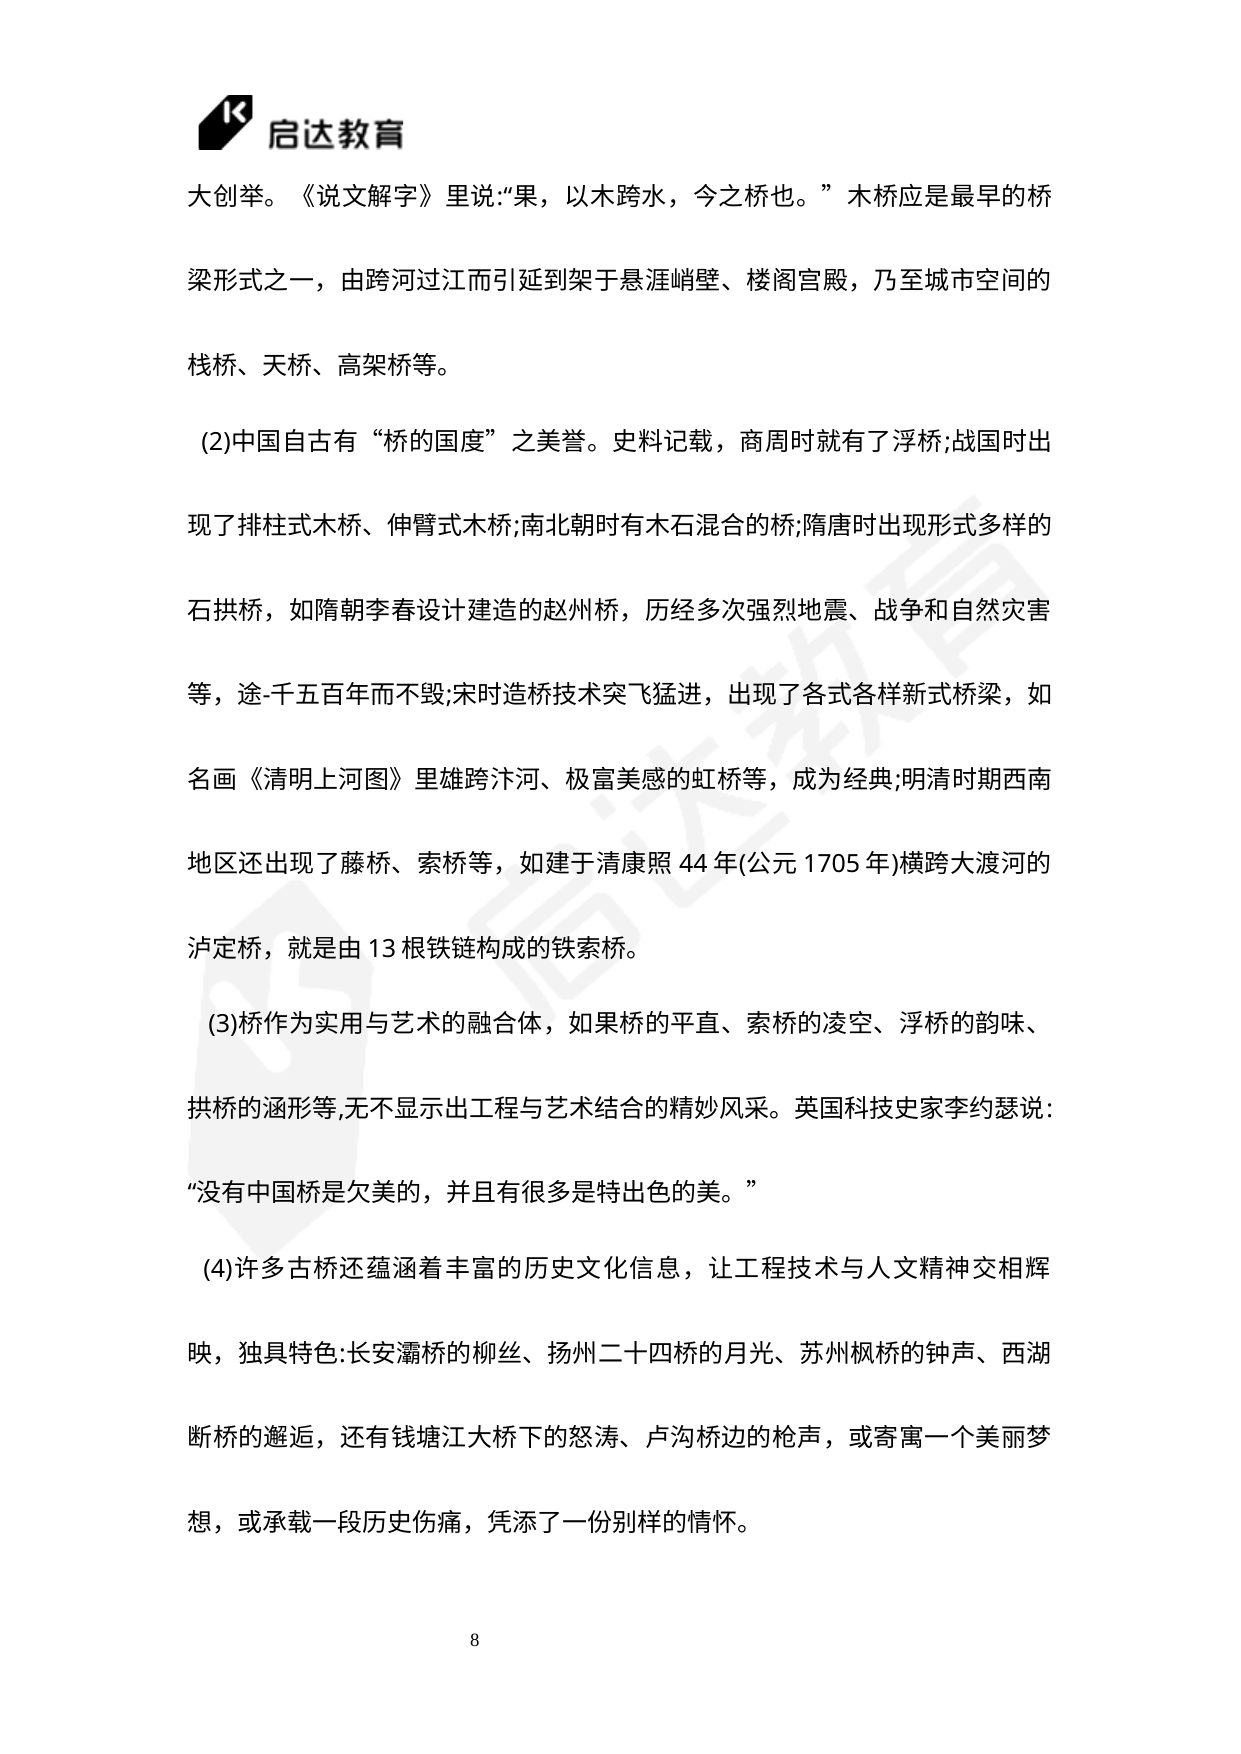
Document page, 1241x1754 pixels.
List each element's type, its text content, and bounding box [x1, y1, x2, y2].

text (3)桥作为实用与艺术的融合体，如果桥的平直、索桥的凌空、浮桥的韵味、拱桥的涵形等,无不显示出工程与艺术结合的精妙风采。英国科技史家李约瑟说:“没有中国桥是欠美的，并且有很多是特出色的美。” [187, 989, 1053, 1223]
text (4)许多古桥还蕴涵着丰富的历史文化信息，让工程技术与人文精神交相辉映，独具特色:长安灞桥的柳丝、扬州二十四桥的月光、苏州枫桥的钟声、西湖断桥的邂逅，还有钱塘江大桥下的怒涛、卢沟桥边的枪声，或寄寓一个美丽梦想，或承载一段历史伤痛，凭添了一份别样的情怀。 [187, 1234, 1053, 1553]
text (1)按照科学定义，桥是- -种架空的人造通道，是人类战胜自然、改造自然的一大创举。《说文解字》里说:“果，以木跨水，今之桥也。”木桥应是最早的桥梁形式之一，由跨河过江而引延到架于悬涯峭壁、楼阁宫殿，乃至城市空间的栈桥、天桥、高架桥等。 [187, 162, 1053, 396]
text (2)中国自古有“桥的国度”之美誉。史料记载，商周时就有了浮桥;战国时出现了排柱式木桥、伸臂式木桥;南北朝时有木石混合的桥;隋唐时出现形式多样的石拱桥，如隋朝李春设计建造的赵州桥，历经多次强烈地震、战争和自然灾害等，途-千五百年而不毁;宋时造桥技术突飞猛进，出现了各式各样新式桥梁，如名画《清明上河图》里雄跨汴河、极富美感的虹桥等，成为经典;明清时期西南地区还出现了藤桥、索桥等，如建于清康照44年(公元1705年)横跨大渡河的泸定桥，就是由13根铁链构成的铁索桥。 [187, 407, 1053, 979]
picture [198, 95, 404, 150]
